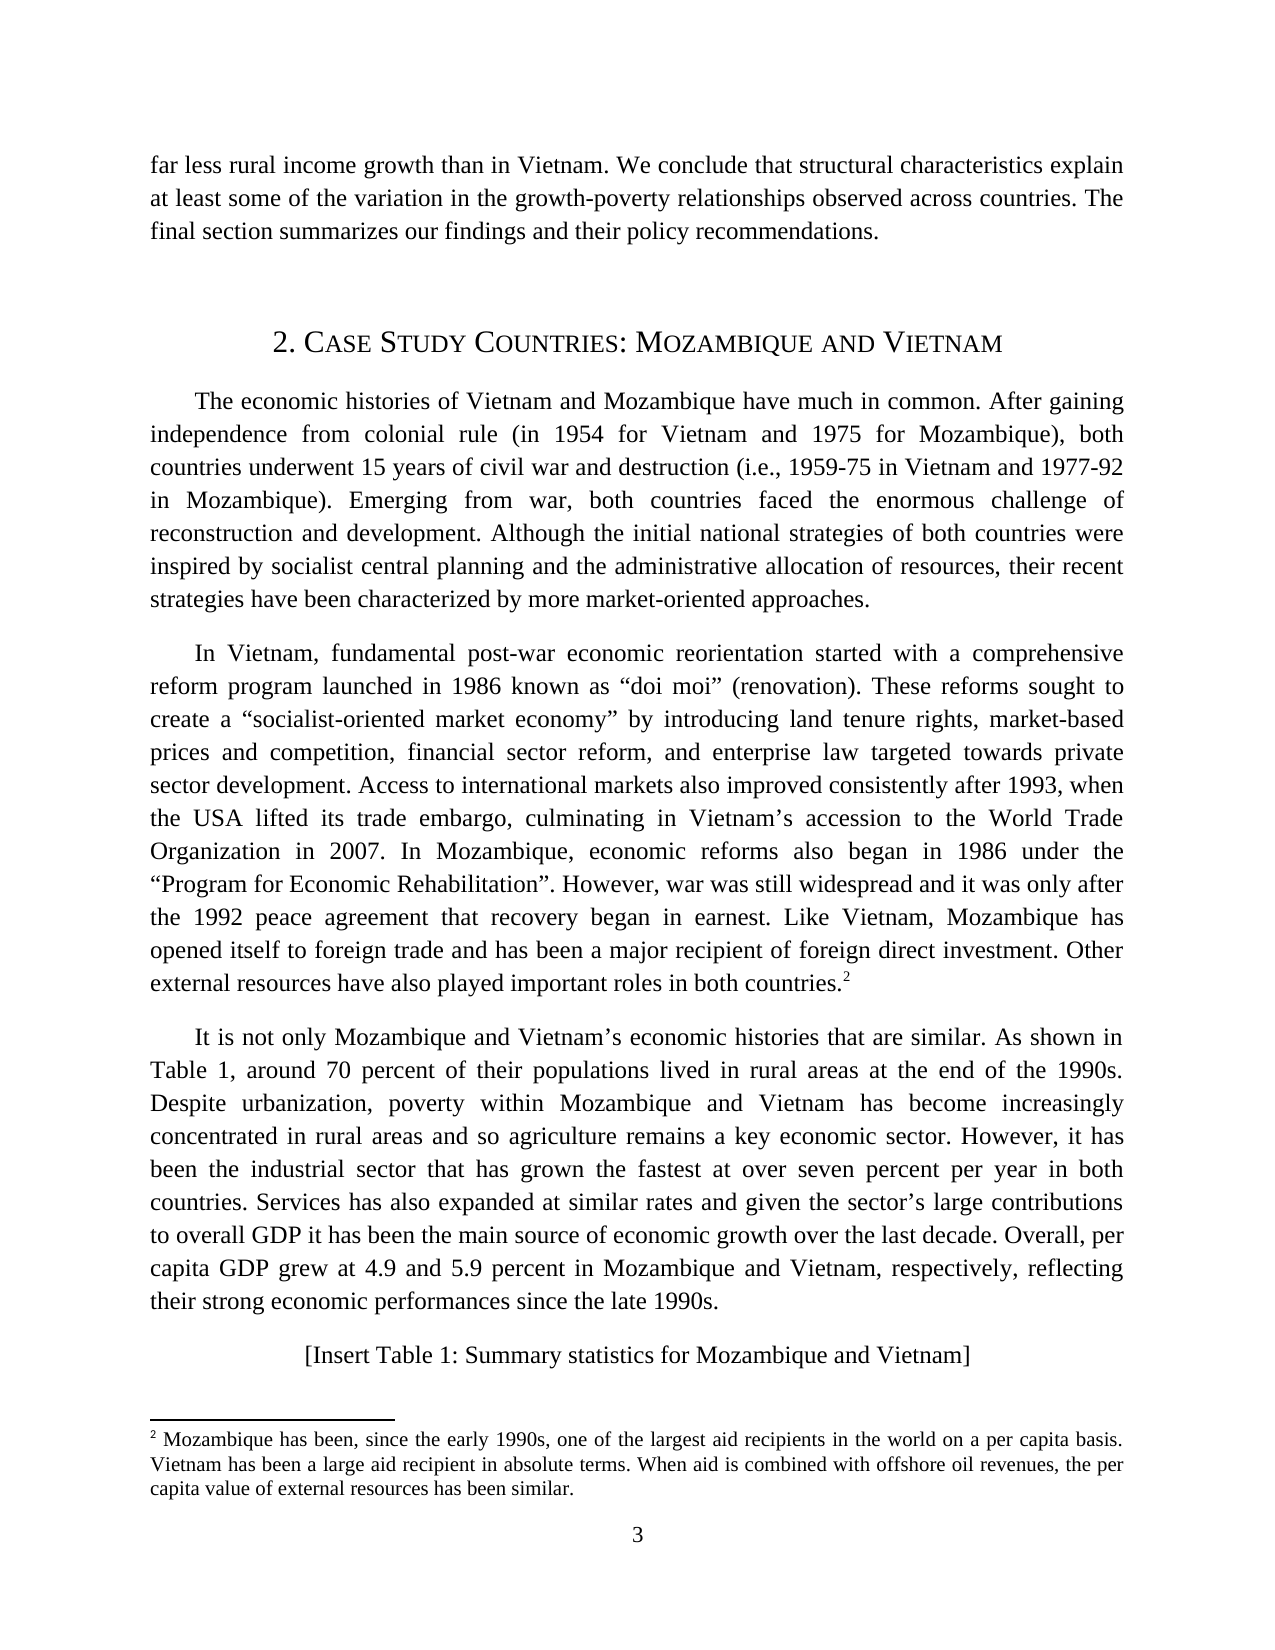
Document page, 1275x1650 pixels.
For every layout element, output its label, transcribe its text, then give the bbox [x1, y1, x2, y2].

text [150, 150, 1125, 245]
text [Insert Table 1: Summary statistics for Mozambique and Vietnam] [150, 1340, 1125, 1369]
text 2. Case Study Countries: Mozambique and Vietnam [150, 324, 1125, 360]
text It is not only Mozambique and Vietnam’s economic histories that are similar. As shown in Table 1, around 70 percent of their populations lived in rural areas at the end of the 1990s. Despite urbanization, poverty within Mozambique and Vietnam has become increasingly concentrated in rural areas and so agriculture remains a key economic sector. However, it has been the industrial sector that has grown the fastest at over seven percent per year in both countries. Services has also expanded at similar rates and given the sector’s large contributions to overall GDP it has been the main source of economic growth over the last decade. Overall, per capita GDP grew at 4.9 and 5.9 percent in Mozambique and Vietnam, respectively, reflecting their strong economic performances since the late 1990s. [150, 1022, 1125, 1315]
text In Vietnam, fundamental post-war economic reorientation started with a comprehensive reform program launched in 1986 known as “doi moi” (renovation). These reforms sought to create a “socialist-oriented market economy” by introducing land tenure rights, market-based prices and competition, financial sector reform, and enterprise law targeted towards private sector development. Access to international markets also improved consistently after 1993, when the USA lifted its trade embargo, culminating in Vietnam’s accession to the World Trade Organization in 2007. In Mozambique, economic reforms also began in 1986 under the “Program for Economic Rehabilitation”. However, war was still widespread and it was only after the 1992 peace agreement that recovery began in earnest. Like Vietnam, Mozambique has opened itself to foreign trade and has been a major recipient of foreign direct investment. Other external resources have also played important roles in both countries. [150, 638, 1125, 997]
text The economic histories of Vietnam and Mozambique have much in common. After gaining independence from colonial rule (in 1954 for Vietnam and 1975 for Mozambique), both countries underwent 15 years of civil war and destruction (i.e., 1959-75 in Vietnam and 1977-92 in Mozambique). Emerging from war, both countries faced the enormous challenge of reconstruction and development. Although the initial national strategies of both countries were inspired by socialist central planning and the administrative allocation of resources, their recent strategies have been characterized by more market-oriented approaches. [150, 386, 1125, 613]
